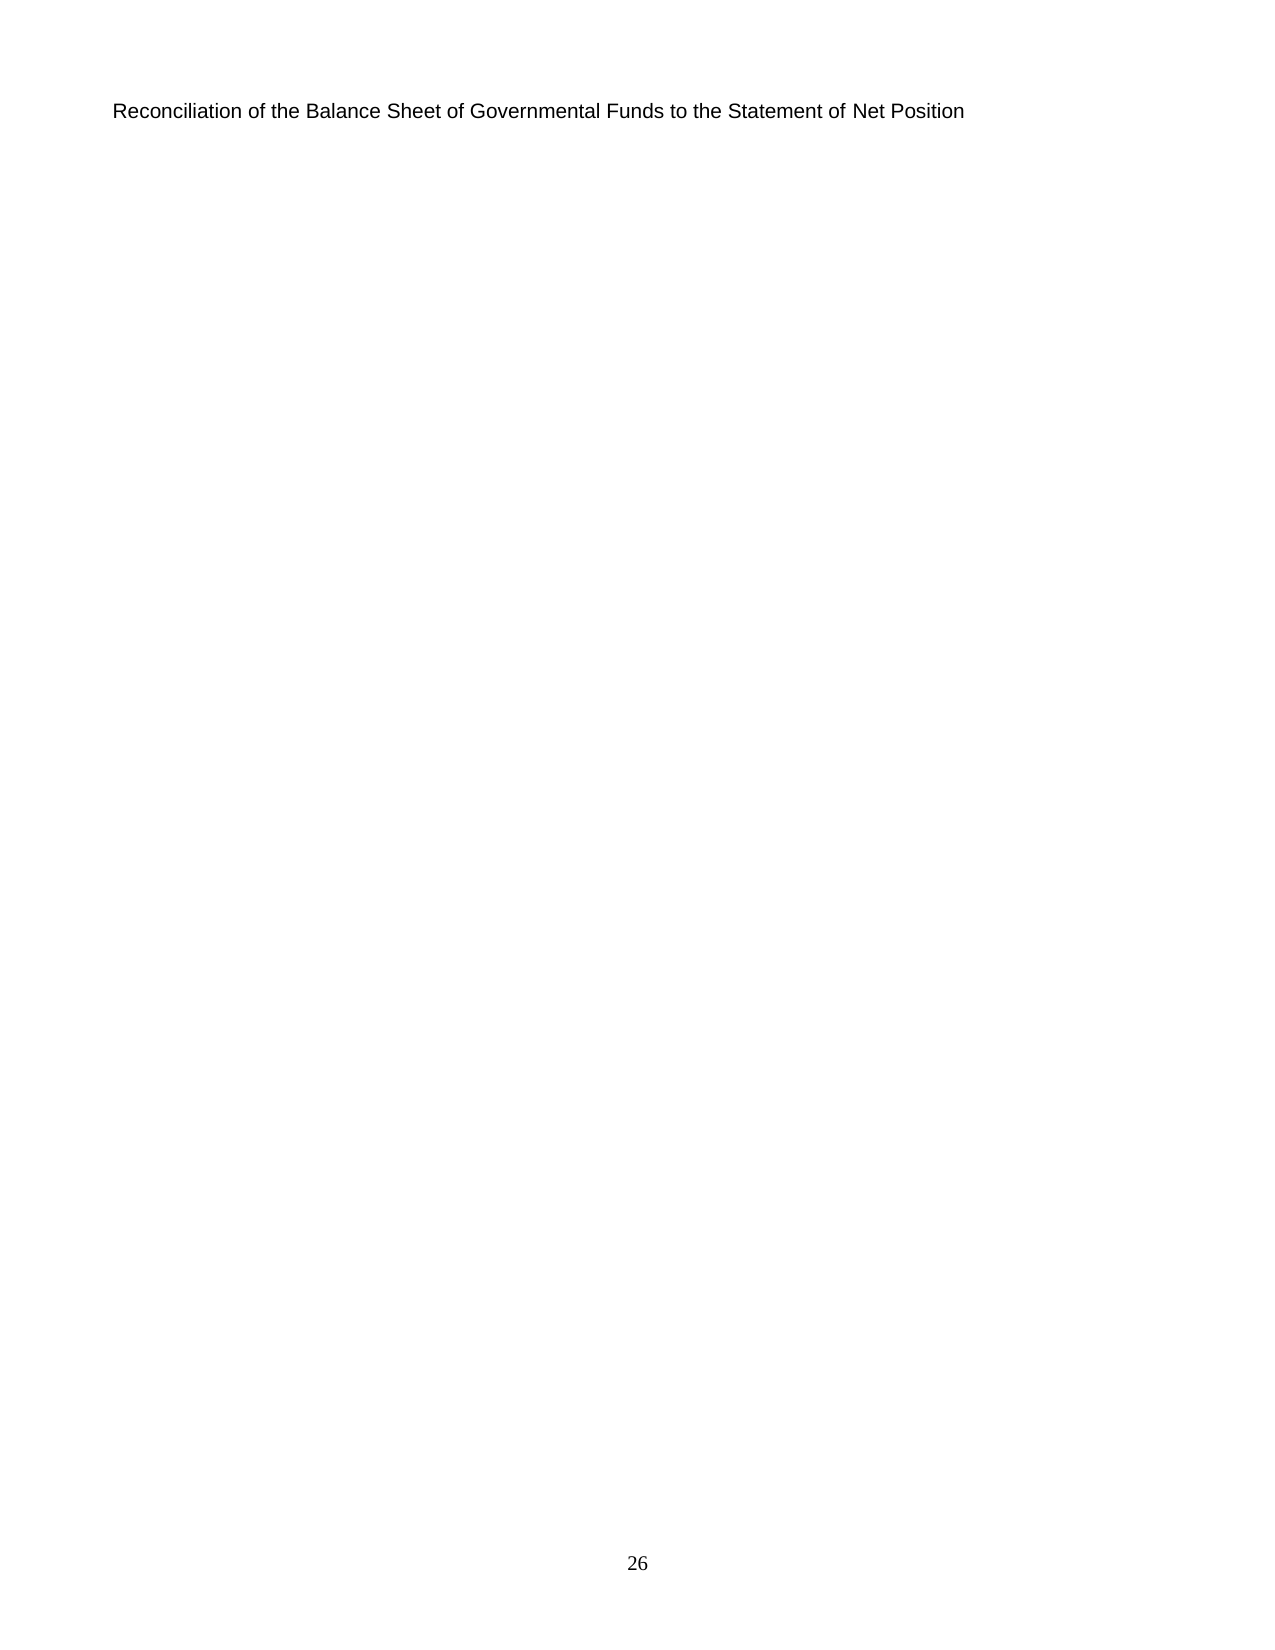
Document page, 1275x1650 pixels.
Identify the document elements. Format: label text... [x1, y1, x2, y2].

subtitle Reconciliation of the Balance Sheet of Governmental Funds to the Statement of Net Position [112, 99, 1162, 123]
